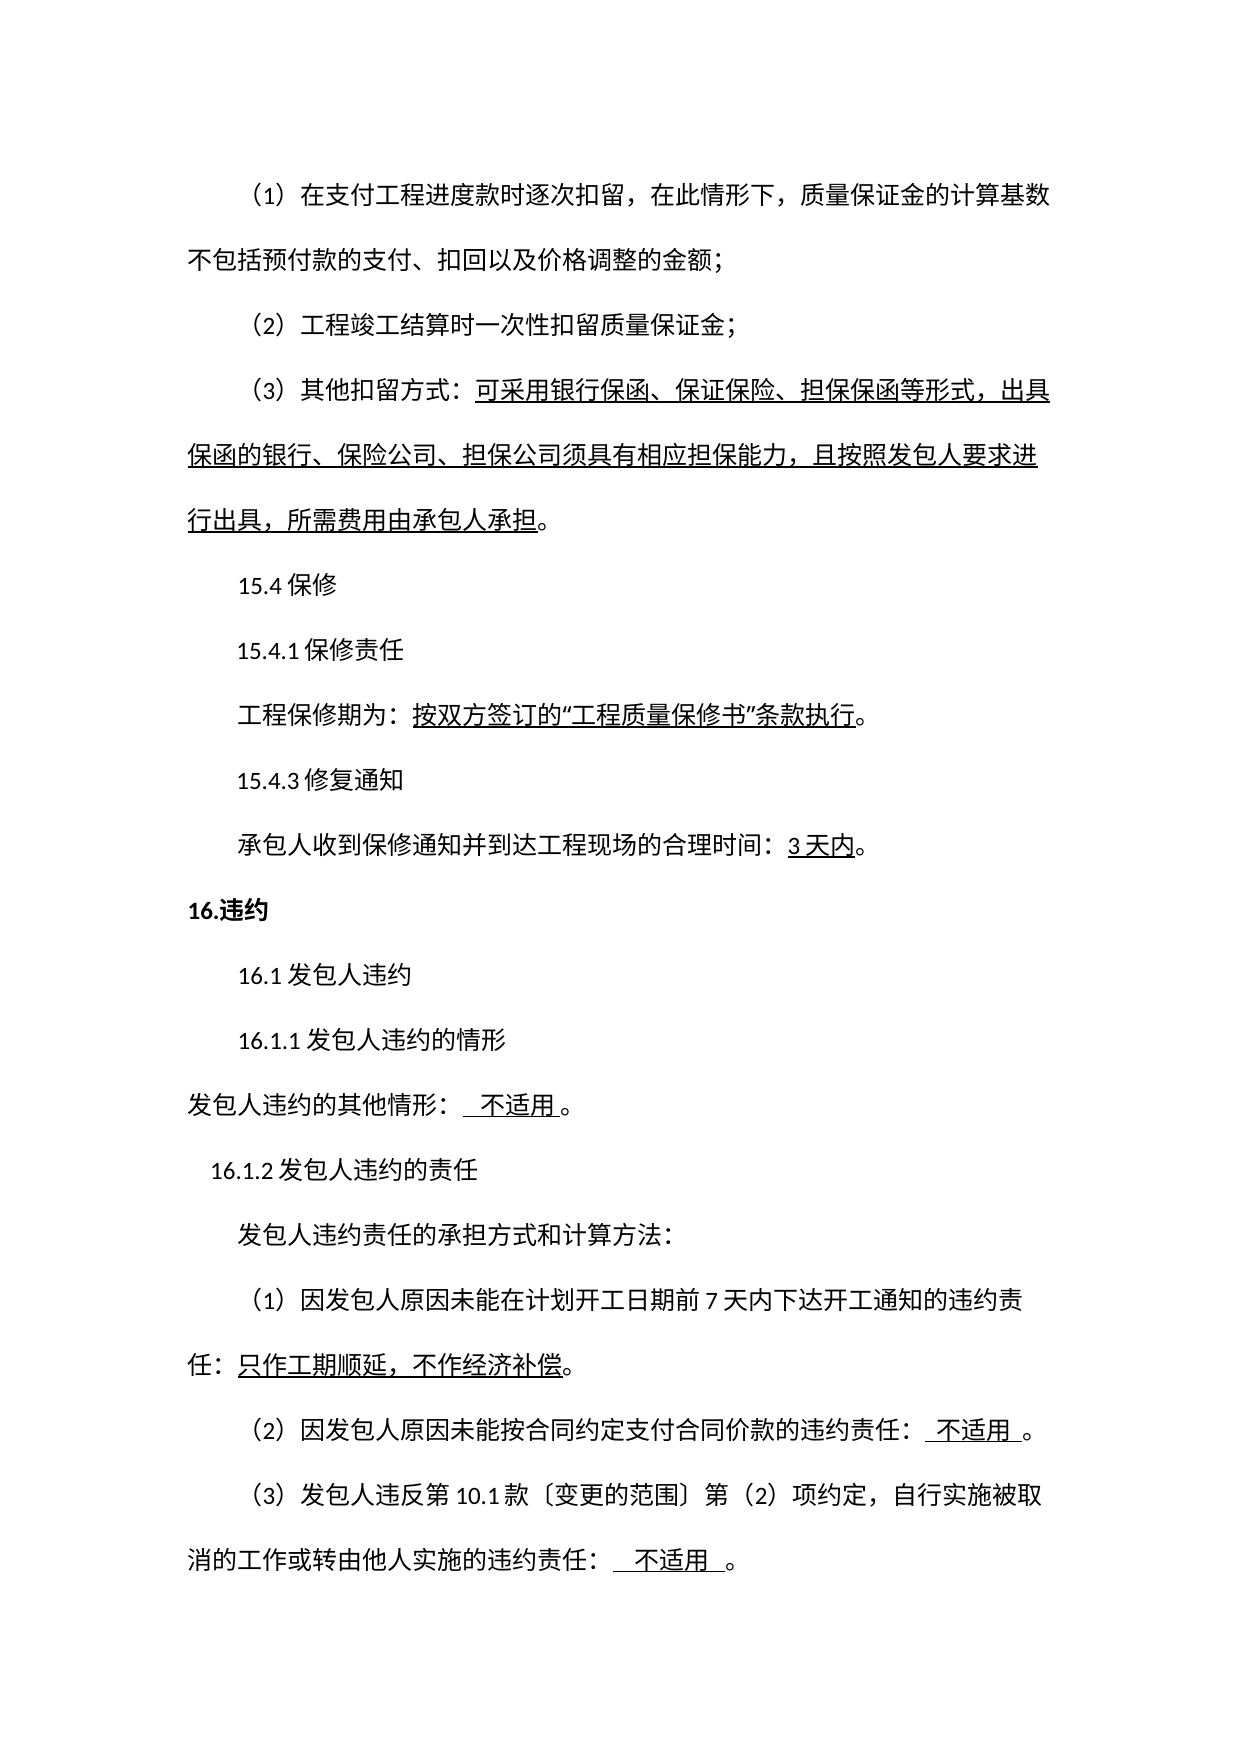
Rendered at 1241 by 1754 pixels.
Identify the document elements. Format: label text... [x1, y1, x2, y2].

text （1）在支付工程进度款时逐次扣留，在此情形下，质量保证金的计算基数不包括预付款的支付、扣回以及价格调整的金额； [187, 162, 1053, 292]
text 发包人违约责任的承担方式和计算方法： [187, 1202, 1053, 1267]
text （2）因发包人原因未能按合同约定支付合同价款的违约责任： 不适用 。 [187, 1397, 1053, 1462]
text 15.4保修 [187, 552, 1053, 617]
text 16.1.1发包人违约的情形 [187, 1007, 1053, 1072]
text （1）因发包人原因未能在计划开工日期前7天内下达开工通知的违约责任：只作工期顺延，不作经济补偿。 [187, 1267, 1053, 1397]
text （3）其他扣留方式：可采用银行保函、保证保险、担保保函等形式，出具保函的银行、保险公司、担保公司须具有相应担保能力，且按照发包人要求进行出具，所需费用由承包人承担。 [187, 357, 1053, 552]
text 16.1发包人违约 [187, 942, 1053, 1007]
text 发包人违约的其他情形： 不适用 。 [187, 1072, 1053, 1137]
text 16.1.2发包人违约的责任 [187, 1137, 1053, 1202]
text （3）发包人违反第10.1款〔变更的范围〕第（2）项约定，自行实施被取消的工作或转由他人实施的违约责任： 不适用 。 [187, 1462, 1053, 1592]
text 承包人收到保修通知并到达工程现场的合理时间：3天内。 [187, 812, 1053, 877]
text 工程保修期为：按双方签订的“工程质量保修书”条款执行。 [187, 682, 1053, 747]
text 15.4.1保修责任 [187, 617, 1053, 682]
text 16.违约 [187, 877, 1053, 942]
text （2）工程竣工结算时一次性扣留质量保证金； [187, 292, 1053, 357]
text 15.4.3修复通知 [187, 747, 1053, 812]
